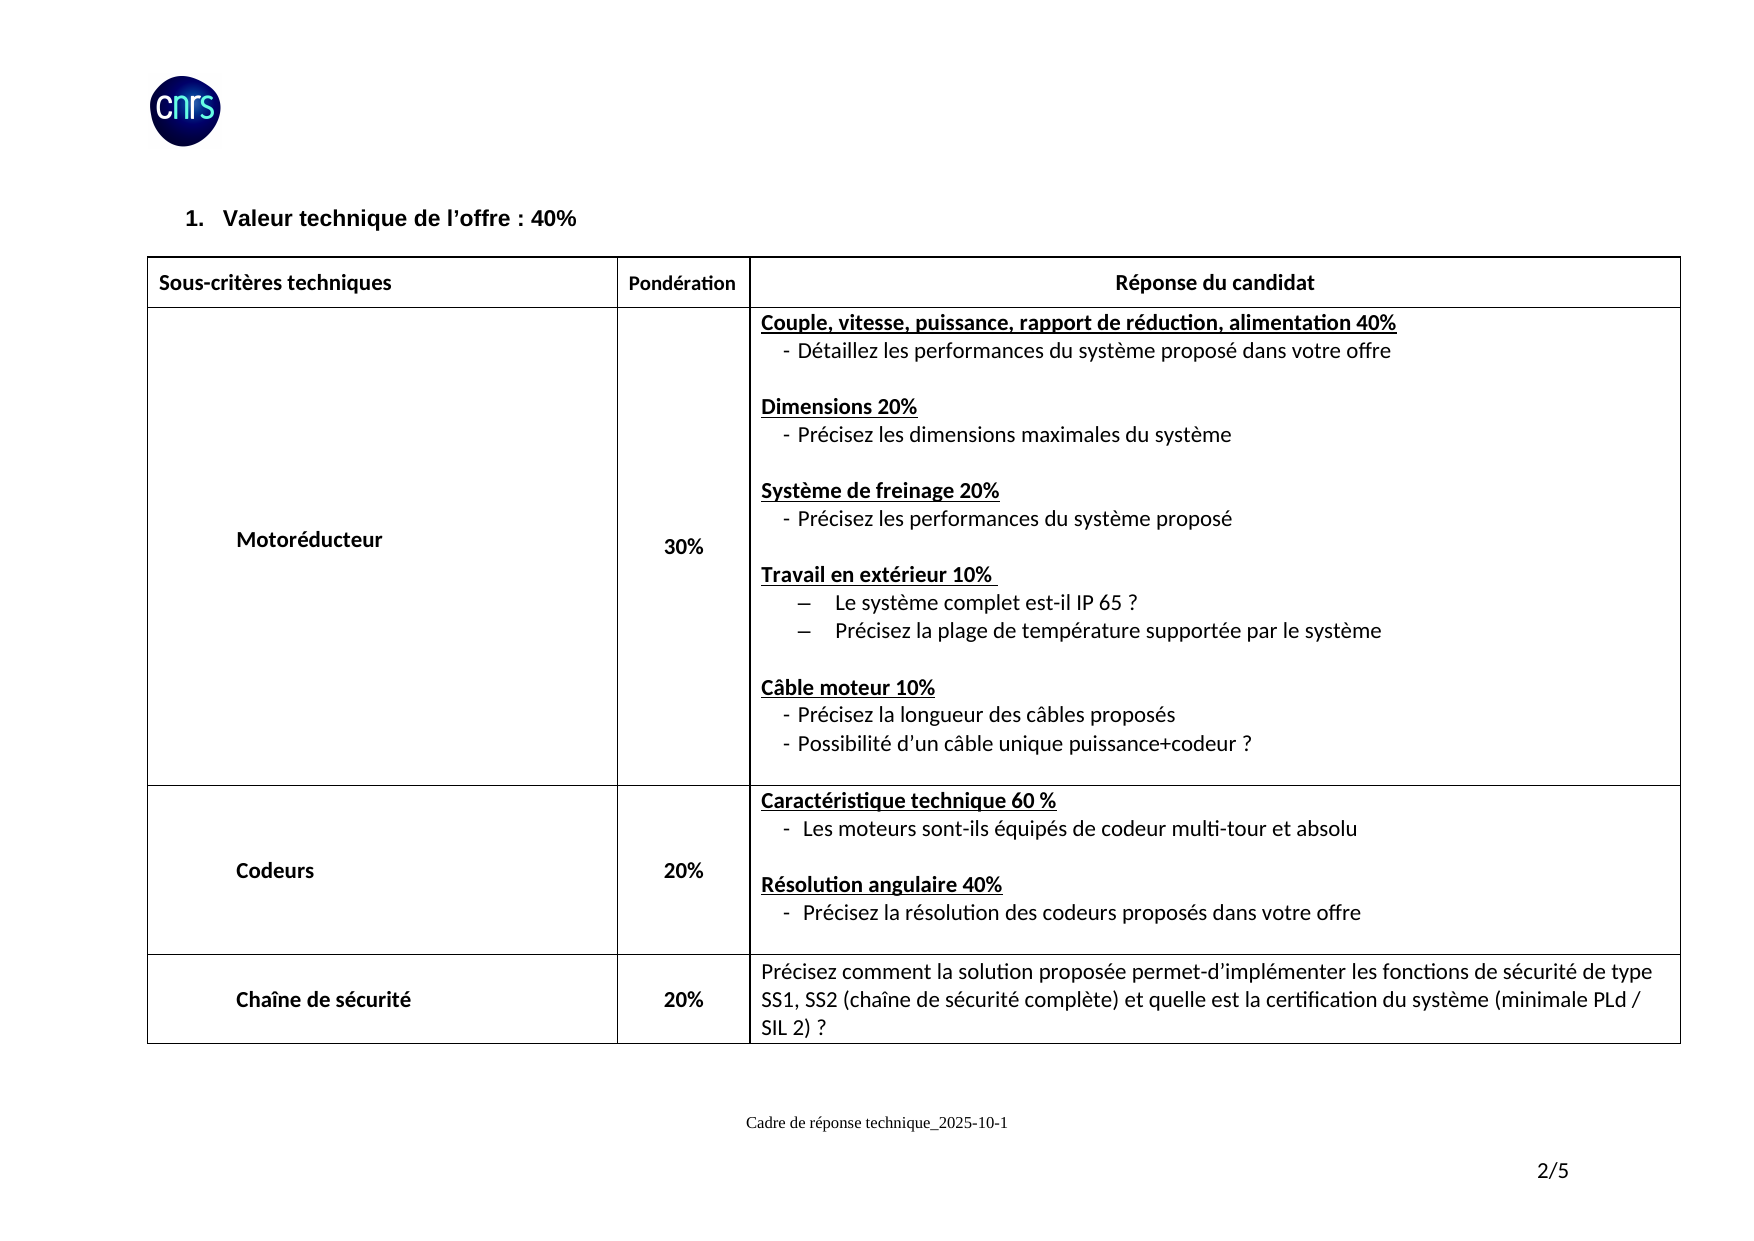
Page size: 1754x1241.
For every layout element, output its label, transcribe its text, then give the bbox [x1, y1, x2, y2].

table_cell Chaîne de sécurité [148, 955, 617, 1043]
table_header Réponse du candidat [751, 258, 1680, 307]
table_cell 30% [618, 308, 749, 785]
table_cell Caractéristique technique 60 % Les moteurs sont-ils équipés de codeur multi-tour et absolu Résolution angulaire 40% Précisez la résolution des codeurs proposés dans votre offre [751, 786, 1680, 954]
table_cell Codeurs [148, 786, 617, 954]
list Valeur technique de l’offre : 40% [185, 205, 1606, 232]
table_cell 20% [618, 955, 749, 1043]
table_header Pondération [618, 258, 749, 307]
table_cell Couple, vitesse, puissance, rapport de réduction, alimentation 40% Détaillez les performances du système proposé dans votre offre Dimensions 20% Précisez les dimensions maximales du système Système de freinage 20% Précisez les performances du système proposé Travail en extérieur 10% Le système complet est-il IP 65 ? Précisez la plage de température supportée par le système Câble moteur 10% Précisez la longueur des câbles proposés Possibilité d’un câble unique puissance+codeur ? [751, 308, 1680, 785]
table_cell Motoréducteur [148, 308, 617, 785]
table_header Sous-critères techniques [148, 258, 617, 307]
table_cell Précisez comment la solution proposée permet-d’implémenter les fonctions de sécurité de type SS1, SS2 (chaîne de sécurité complète) et quelle est la certification du système (minimale PLd / SIL 2) ? [751, 955, 1680, 1043]
table_cell 20% [618, 786, 749, 954]
picture [147, 73, 223, 149]
